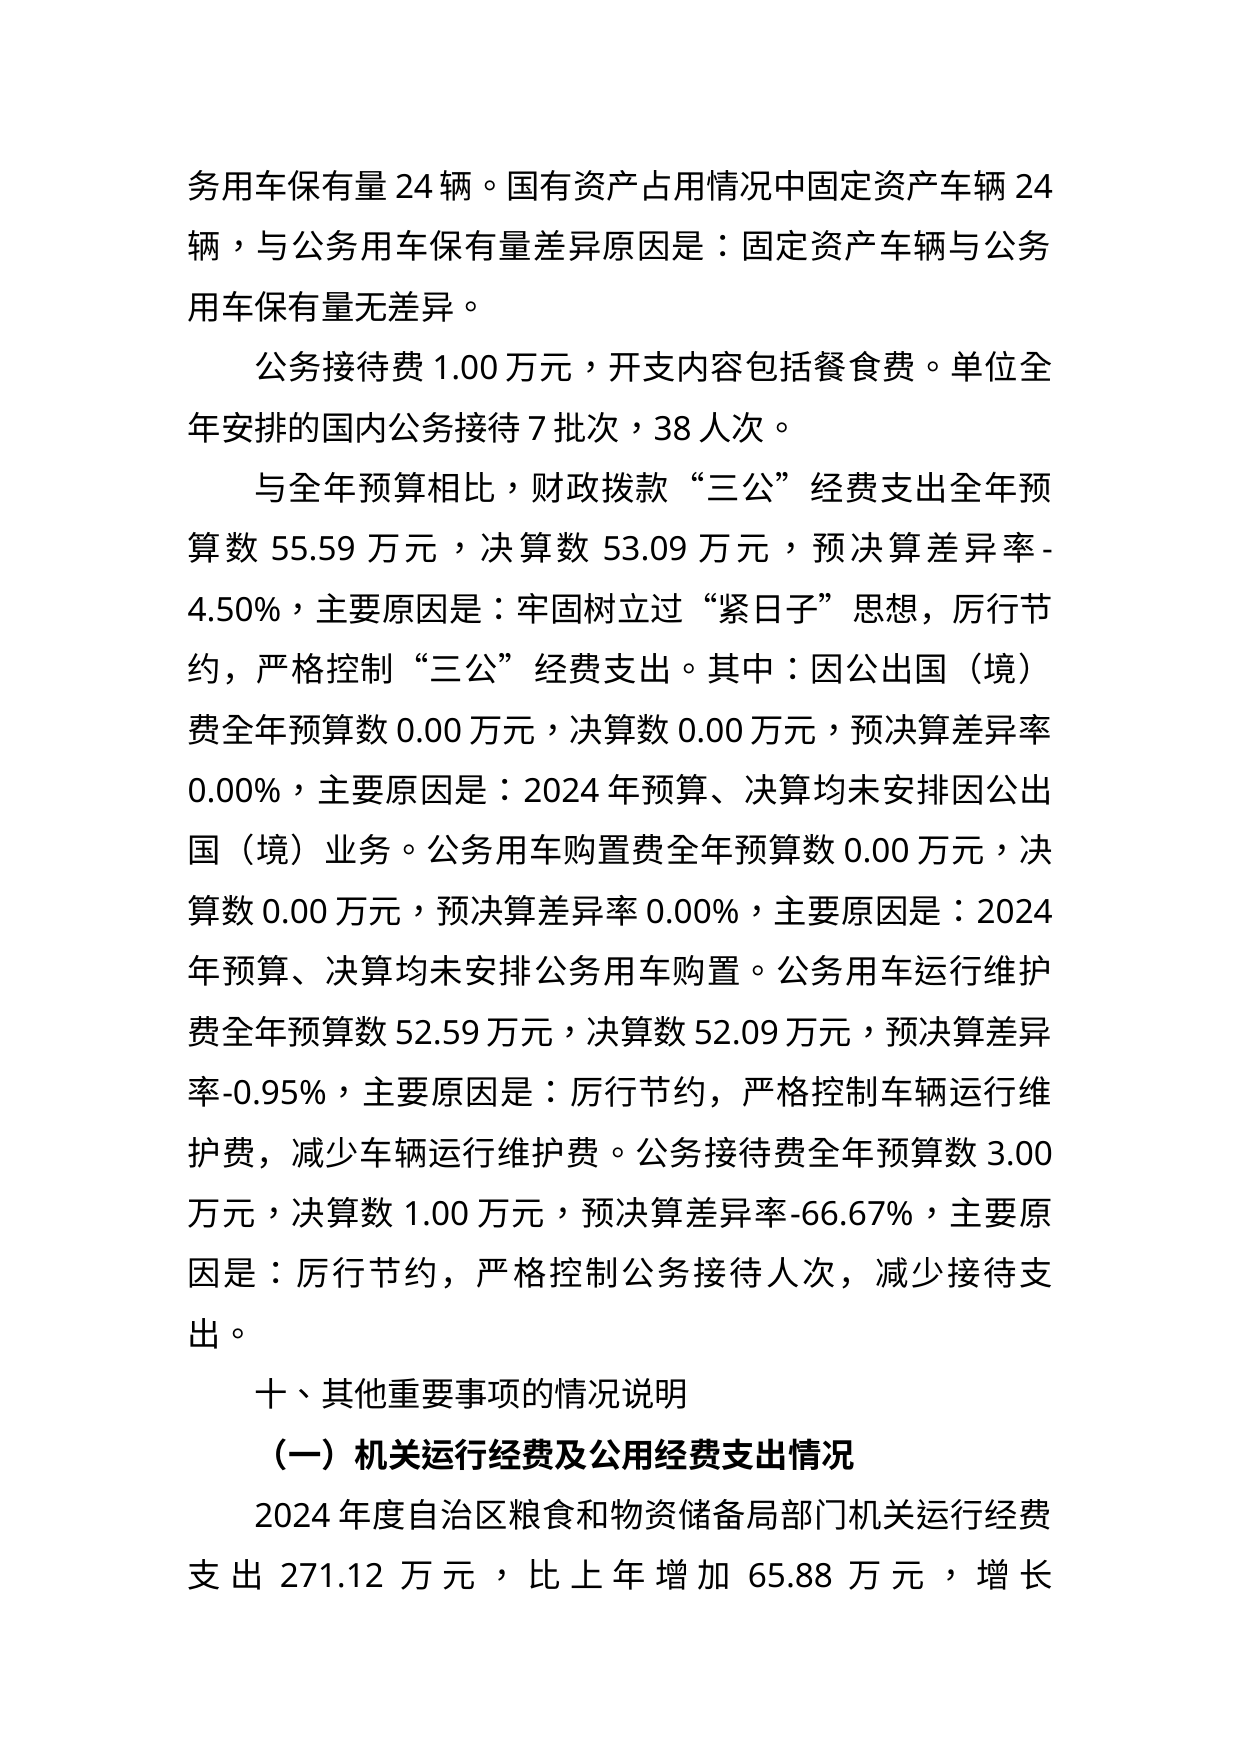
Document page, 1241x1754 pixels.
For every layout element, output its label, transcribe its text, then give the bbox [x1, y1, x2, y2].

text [187, 1479, 1053, 1600]
text 公务接待费1.00万元，开支内容包括餐食费。单位全年安排的国内公务接待7批次，38人次。 [187, 331, 1053, 452]
text （一）机关运行经费及公用经费支出情况 [187, 1419, 1053, 1479]
text 与全年预算相比，财政拨款“三公”经费支出全年预算数55.59万元，决算数53.09万元，预决算差异率-4.50%，主要原因是：牢固树立过“紧日子”思想，厉行节约，严格控制“三公”经费支出。其中：因公出国（境）费全年预算数0.00万元，决算数0.00万元，预决算差异率0.00%，主要原因是：2024年预算、决算均未安排因公出国（境）业务。公务用车购置费全年预算数0.00万元，决算数0.00万元，预决算差异率0.00%，主要原因是：2024年预算、决算均未安排公务用车购置。公务用车运行维护费全年预算数52.59万元，决算数52.09万元，预决算差异率-0.95%，主要原因是：厉行节约，严格控制车辆运行维护费，减少车辆运行维护费。公务接待费全年预算数3.00万元，决算数1.00万元，预决算差异率-66.67%，主要原因是：厉行节约，严格控制公务接待人次，减少接待支出。 [187, 452, 1053, 1358]
text 十、其他重要事项的情况说明 [187, 1358, 1053, 1419]
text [187, 150, 1053, 331]
